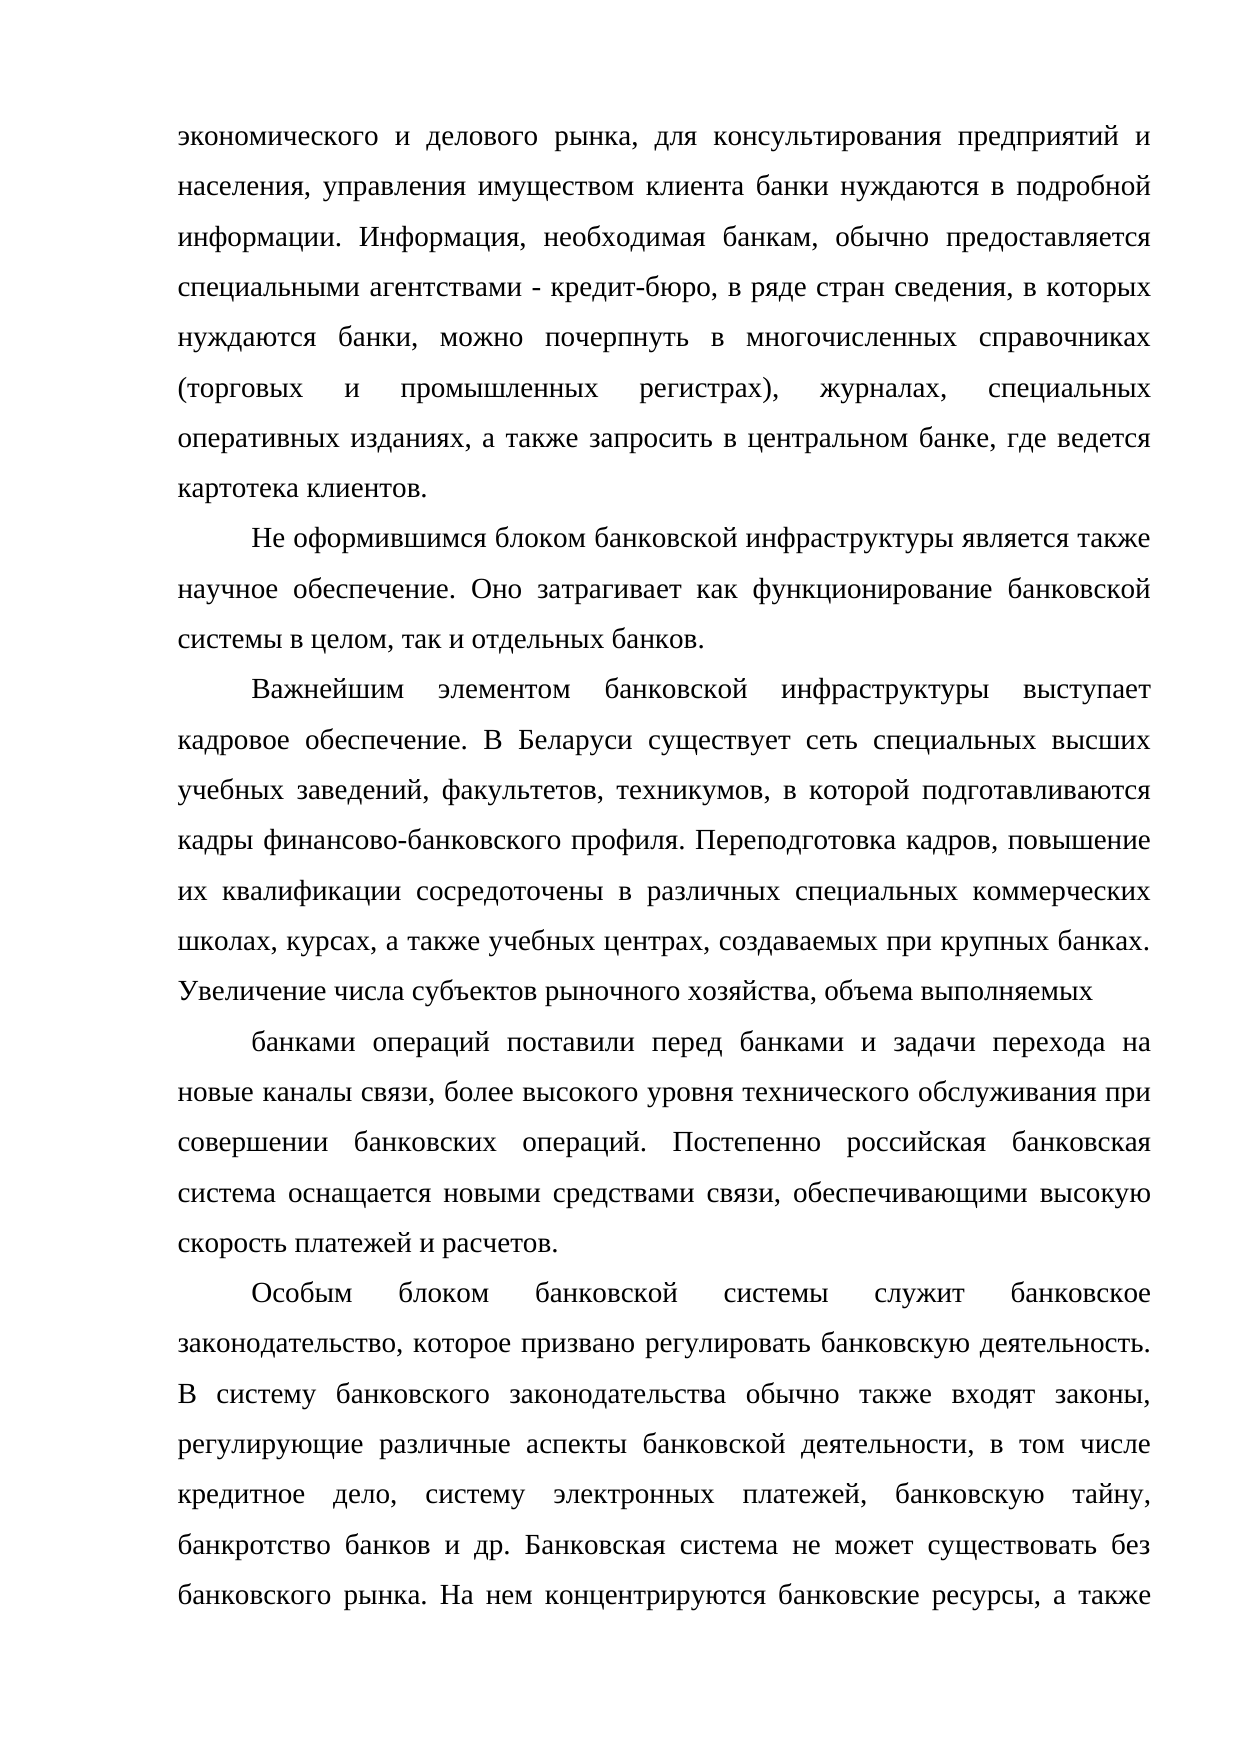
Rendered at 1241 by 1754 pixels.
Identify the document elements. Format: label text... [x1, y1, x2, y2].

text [177, 118, 1152, 504]
text Важнейшим элементом банковской инфраструктуры выступает кадровое обеспечение. В Беларуси существует сеть специальных высших учебных заведений, факультетов, техникумов, в которой подготавливаются кадры финансово-банковского профиля. Переподготовка кадров, повышение их квалификации сосредоточены в различных специальных коммерческих школах, курсах, а также учебных центрах, создаваемых при крупных банках. Увеличение числа субъектов рыночного хозяйства, объема выполняемых [177, 672, 1152, 1007]
text банками операций поставили перед банками и задачи перехода на новые каналы связи, более высокого уровня технического обслуживания при совершении банковских операций. Постепенно российская банковская система оснащается новыми средствами связи, обеспечивающими высокую скорость платежей и расчетов. [177, 1024, 1152, 1258]
text Не оформившимся блоком банковской инфраструктуры является также научное обеспечение. Оно затрагивает как функционирование банковской системы в целом, так и отдельных банков. [177, 521, 1152, 655]
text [177, 1275, 1152, 1611]
